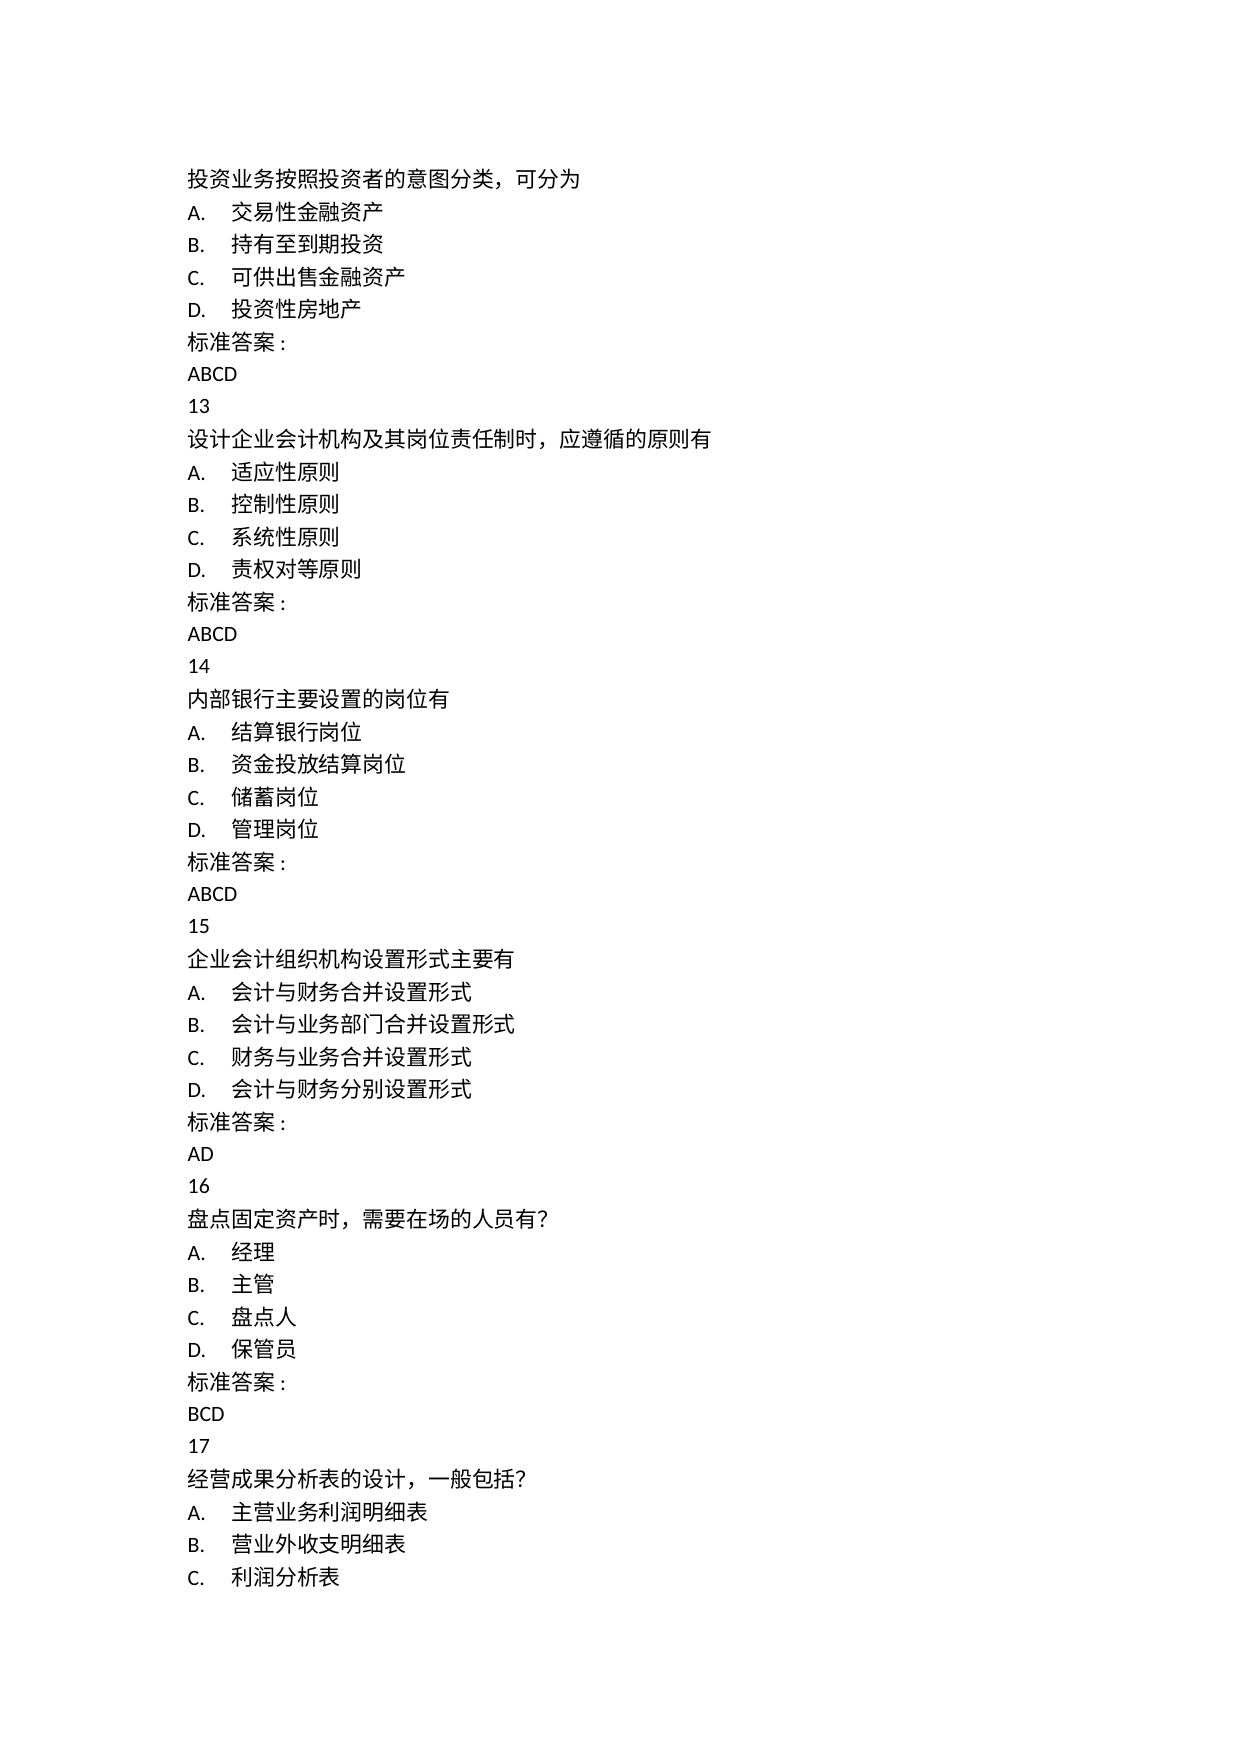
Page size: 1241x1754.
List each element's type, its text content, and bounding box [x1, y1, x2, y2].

text 设计企业会计机构及其岗位责任制时，应遵循的原则有 [187, 422, 1053, 454]
text 标准答案 : [187, 324, 1053, 357]
text 企业会计组织机构设置形式主要有 [187, 942, 1053, 974]
text 标准答案 : [187, 1364, 1053, 1397]
text A. 经理 [187, 1234, 1053, 1267]
text 13 [187, 389, 1053, 422]
text 标准答案 : [187, 844, 1053, 877]
text 标准答案 : [187, 1104, 1053, 1137]
text 17 [187, 1429, 1053, 1462]
text B. 主管 [187, 1267, 1053, 1299]
text B. 会计与业务部门合并设置形式 [187, 1007, 1053, 1039]
text 盘点固定资产时，需要在场的人员有？ [187, 1202, 1053, 1234]
text AD [187, 1137, 1053, 1169]
text B. 资金投放结算岗位 [187, 747, 1053, 779]
text ABCD [187, 877, 1053, 909]
text B. 持有至到期投资 [187, 227, 1053, 259]
text D. 管理岗位 [187, 812, 1053, 844]
text C. 可供出售金融资产 [187, 259, 1053, 292]
text D. 会计与财务分别设置形式 [187, 1072, 1053, 1104]
text D. 投资性房地产 [187, 292, 1053, 324]
text A. 结算银行岗位 [187, 714, 1053, 747]
text 投资业务按照投资者的意图分类，可分为 [187, 162, 1053, 194]
text B. 控制性原则 [187, 487, 1053, 519]
text D. 责权对等原则 [187, 552, 1053, 584]
text 16 [187, 1169, 1053, 1202]
text 15 [187, 909, 1053, 942]
text B. 营业外收支明细表 [187, 1527, 1053, 1559]
text D. 保管员 [187, 1332, 1053, 1364]
text ABCD [187, 617, 1053, 649]
text C. 财务与业务合并设置形式 [187, 1039, 1053, 1072]
text A. 交易性金融资产 [187, 194, 1053, 227]
text 经营成果分析表的设计，一般包括？ [187, 1462, 1053, 1494]
text A. 会计与财务合并设置形式 [187, 974, 1053, 1007]
text BCD [187, 1397, 1053, 1429]
text 内部银行主要设置的岗位有 [187, 682, 1053, 714]
text ABCD [187, 357, 1053, 389]
text 14 [187, 649, 1053, 682]
text 标准答案 : [187, 584, 1053, 617]
text A. 主营业务利润明细表 [187, 1494, 1053, 1527]
text C. 储蓄岗位 [187, 779, 1053, 812]
text C. 盘点人 [187, 1299, 1053, 1332]
text C. 利润分析表 [187, 1559, 1053, 1592]
text A. 适应性原则 [187, 454, 1053, 487]
text C. 系统性原则 [187, 519, 1053, 552]
